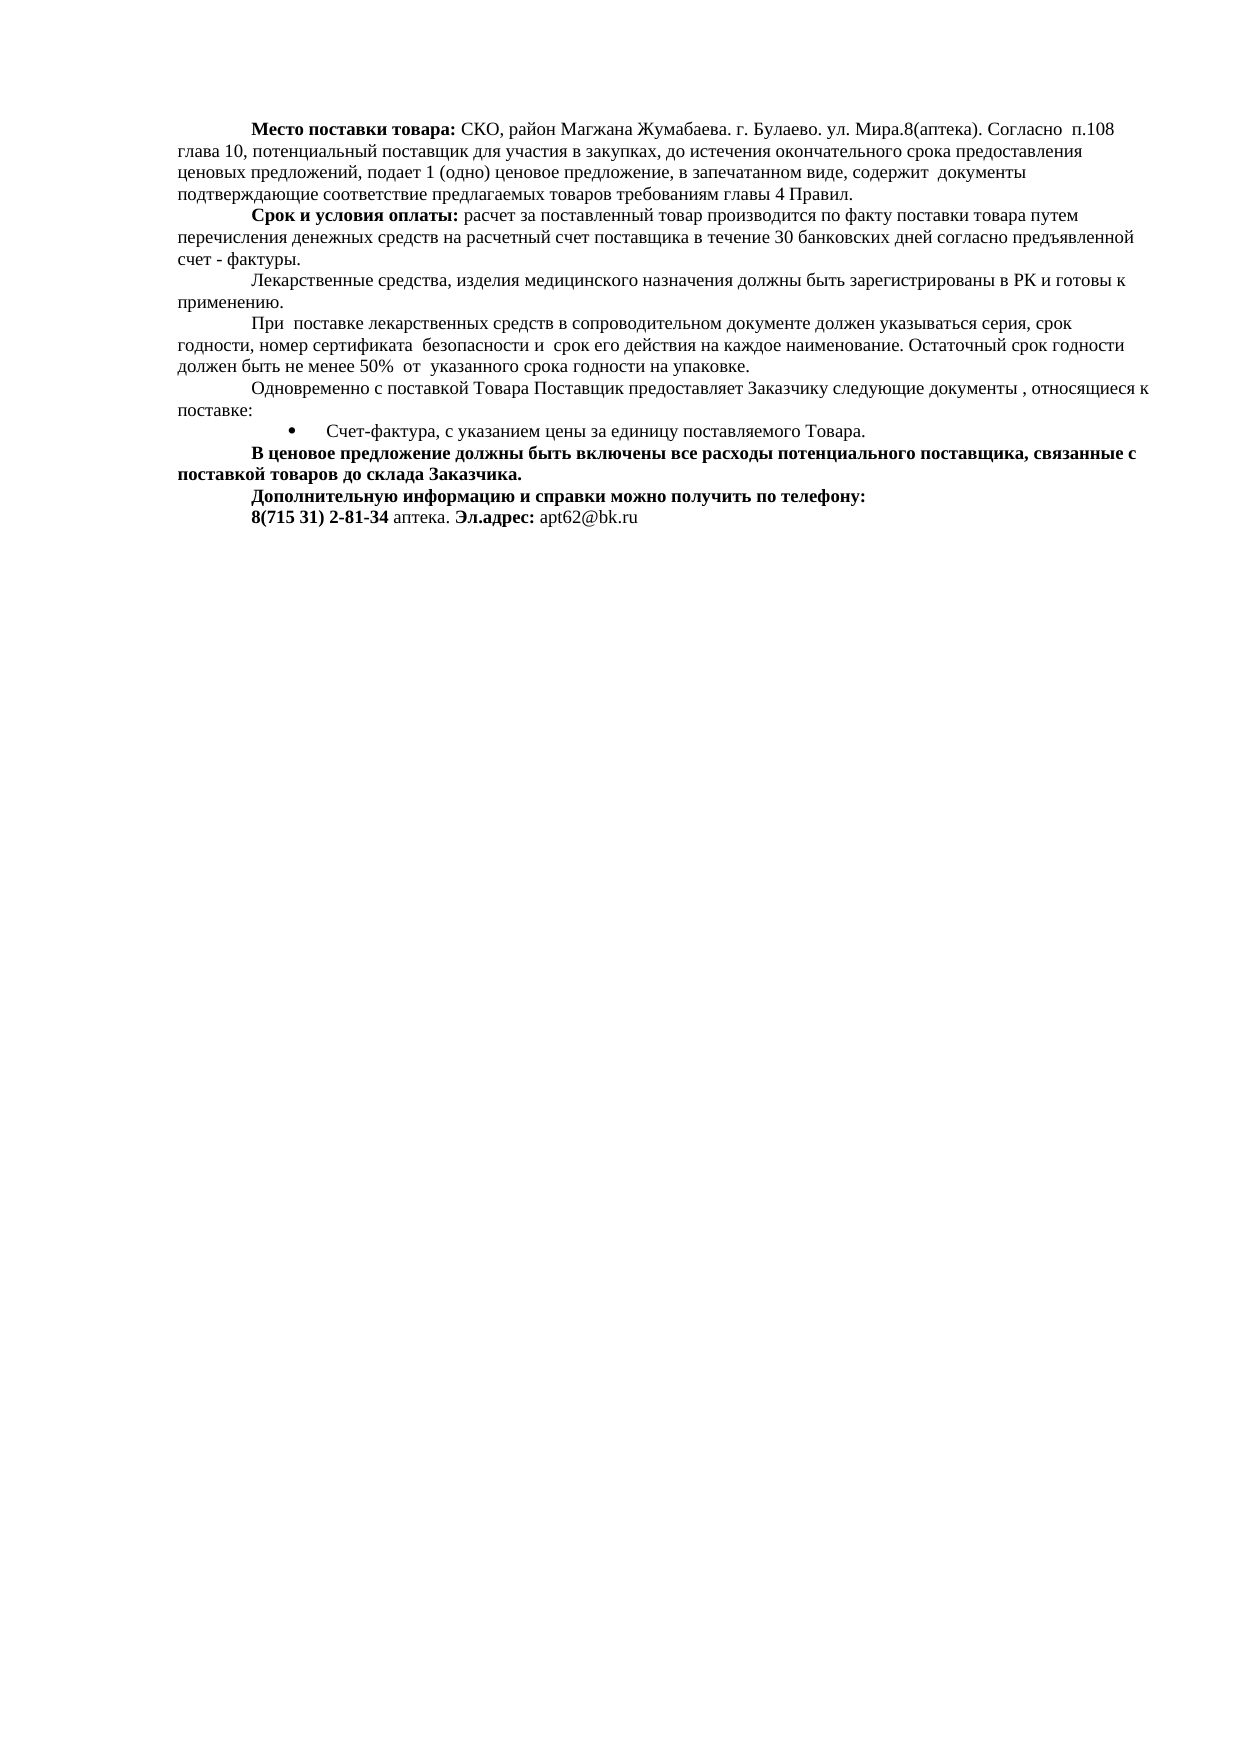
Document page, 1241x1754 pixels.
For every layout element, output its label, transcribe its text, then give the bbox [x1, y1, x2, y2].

text В ценовое предложение должны быть включены все расходы потенциального поставщика, связанные с поставкой товаров до склада Заказчика. [177, 442, 1152, 485]
list Счет-фактура, с указанием цены за единицу поставляемого Товара. [288, 420, 1152, 442]
text Дополнительную информацию и справки можно получить по телефону: [177, 485, 1152, 506]
text Лекарственные средства, изделия медицинского назначения должны быть зарегистрированы в РК и готовы к применению. [177, 269, 1152, 312]
text Одновременно с поставкой Товара Поставщик предоставляет Заказчику следующие документы , относящиеся к поставке: [177, 377, 1152, 420]
text При поставке лекарственных средств в сопроводительном документе должен указываться серия, срок годности, номер сертификата безопасности и срок его действия на каждое наименование. Остаточный срок годности должен быть не менее 50% от указанного срока годности на упаковке. [177, 312, 1152, 377]
text Срок и условия оплаты: расчет за поставленный товар производится по факту поставки товара путем перечисления денежных средств на расчетный счет поставщика в течение 30 банковских дней согласно предъявленной счет - фактуры. [177, 204, 1152, 269]
text 8(715 31) 2-81-34 аптека. Эл.адрес: apt62@bk.ru [177, 506, 1152, 528]
text Место поставки товара: СКО, район Магжана Жумабаева. г. Булаево. ул. Мира.8(аптека). Согласно п.108 глава 10, потенциальный поставщик для участия в закупках, до истечения окончательного срока предоставления ценовых предложений, подает 1 (одно) ценовое предложение, в запечатанном виде, содержит документы подтверждающие соответствие предлагаемых товаров требованиям главы 4 Правил. [177, 118, 1152, 204]
